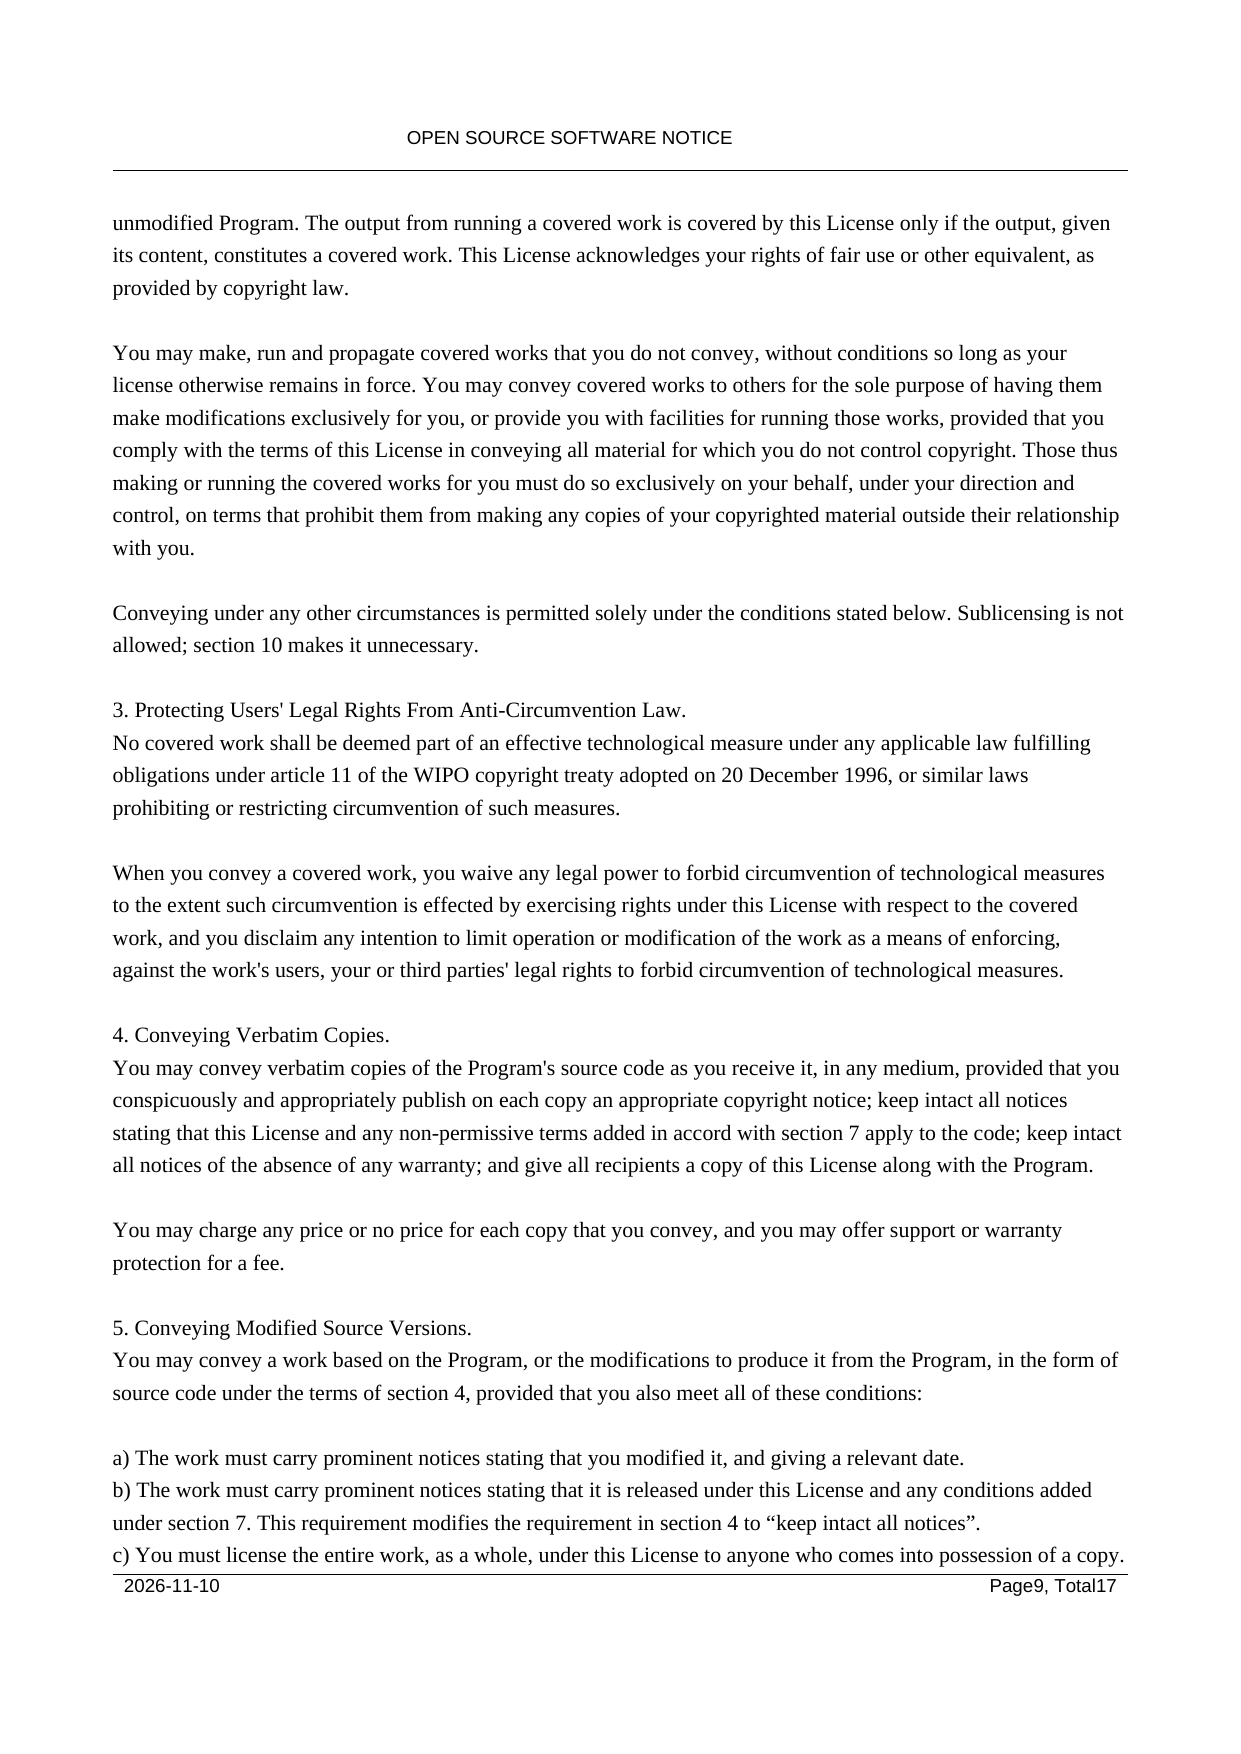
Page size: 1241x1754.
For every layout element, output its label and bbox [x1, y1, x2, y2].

text [112, 206, 1128, 1571]
